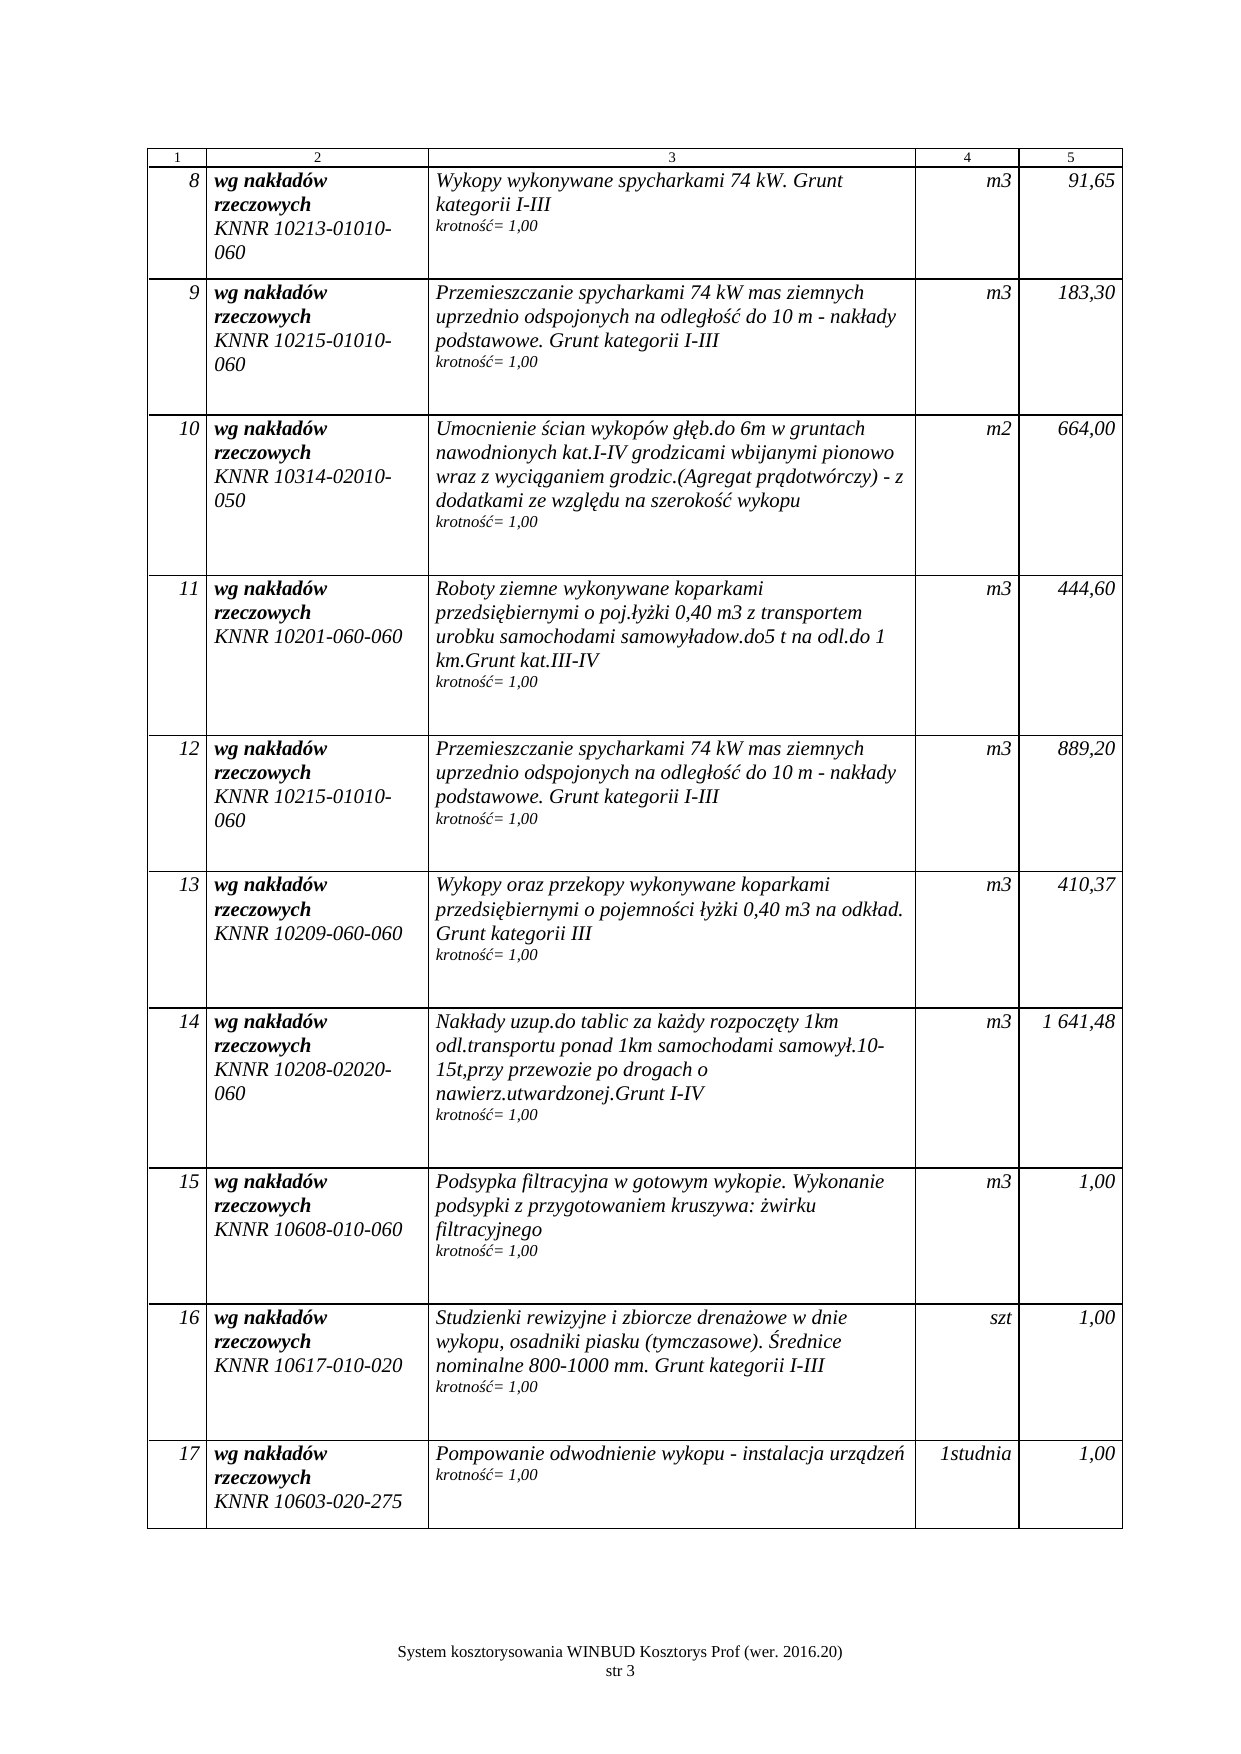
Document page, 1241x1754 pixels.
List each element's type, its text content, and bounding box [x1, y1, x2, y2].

table_cell 664,00 [1020, 416, 1122, 574]
table_cell 1,00 [1020, 1441, 1122, 1527]
table_cell 1,00 [1020, 1305, 1122, 1439]
table_cell Przemieszczanie spycharkami 74 kW mas ziemnych uprzednio odspojonych na odległość do 10 m - nakłady podstawowe. Grunt kategorii I-III krotność= 1,00 [429, 736, 915, 871]
table_cell 13 [148, 872, 206, 1007]
table_cell m3 [916, 872, 1018, 1007]
table_cell m3 [916, 1169, 1018, 1303]
table_header 5 [1020, 149, 1122, 166]
table_header 4 [916, 149, 1018, 166]
table_cell 16 [148, 1304, 206, 1439]
table_cell 444,60 [1020, 576, 1122, 735]
table_cell Umocnienie ścian wykopów głęb.do 6m w gruntach nawodnionych kat.I-IV grodzicami wbijanymi pionowo wraz z wyciąganiem grodzic.(Agregat prądotwórczy) - z dodatkami ze względu na szerokość wykopu krotność= 1,00 [429, 416, 915, 574]
table_cell wg nakładów rzeczowych KNNR 10208-02020-060 [207, 1009, 428, 1167]
table_cell 889,20 [1020, 736, 1122, 871]
table_cell wg nakładów rzeczowych KNNR 10213-01010-060 [207, 168, 428, 278]
table_cell 183,30 [1020, 280, 1122, 414]
table_header 3 [429, 149, 915, 166]
table_cell Nakłady uzup.do tablic za każdy rozpoczęty 1km odl.transportu ponad 1km samochodami samowył.10-15t,przy przewozie po drogach o nawierz.utwardzonej.Grunt I-IV krotność= 1,00 [429, 1009, 915, 1167]
table_cell 15 [148, 1168, 206, 1303]
table_cell 12 [148, 736, 206, 871]
table_cell Studzienki rewizyjne i zbiorcze drenażowe w dnie wykopu, osadniki piasku (tymczasowe). Średnice nominalne 800-1000 mm. Grunt kategorii I-III krotność= 1,00 [429, 1305, 915, 1439]
table_cell 1studnia [916, 1441, 1018, 1527]
table_cell 10 [148, 415, 206, 574]
table_cell wg nakładów rzeczowych KNNR 10209-060-060 [207, 872, 428, 1007]
table_cell Wykopy oraz przekopy wykonywane koparkami przedsiębiernymi o pojemności łyżki 0,40 m3 na odkład. Grunt kategorii III krotność= 1,00 [429, 872, 915, 1007]
table_cell Wykopy wykonywane spycharkami 74 kW. Grunt kategorii I-III krotność= 1,00 [429, 168, 915, 278]
table_cell 17 [148, 1441, 206, 1527]
table_cell wg nakładów rzeczowych KNNR 10617-010-020 [207, 1305, 428, 1439]
table_cell wg nakładów rzeczowych KNNR 10608-010-060 [207, 1169, 428, 1303]
table_cell m3 [916, 280, 1018, 414]
table_header 1 [148, 149, 206, 166]
table_cell m3 [916, 736, 1018, 871]
table_cell Przemieszczanie spycharkami 74 kW mas ziemnych uprzednio odspojonych na odległość do 10 m - nakłady podstawowe. Grunt kategorii I-III krotność= 1,00 [429, 280, 915, 414]
table_cell Pompowanie odwodnienie wykopu - instalacja urządzeń krotność= 1,00 [429, 1441, 915, 1527]
table_cell wg nakładów rzeczowych KNNR 10201-060-060 [207, 576, 428, 735]
table_cell m3 [916, 576, 1018, 735]
table_cell Roboty ziemne wykonywane koparkami przedsiębiernymi o poj.łyżki 0,40 m3 z transportem urobku samochodami samowyładow.do5 t na odl.do 1 km.Grunt kat.III-IV krotność= 1,00 [429, 576, 915, 735]
table_cell wg nakładów rzeczowych KNNR 10603-020-275 [207, 1441, 428, 1527]
table_cell m3 [916, 1009, 1018, 1167]
table_header 2 [207, 149, 428, 166]
table_cell 14 [148, 1008, 206, 1167]
table_cell Podsypka filtracyjna w gotowym wykopie. Wykonanie podsypki z przygotowaniem kruszywa: żwirku filtracyjnego krotność= 1,00 [429, 1169, 915, 1303]
table_cell 11 [148, 576, 206, 735]
table_cell wg nakładów rzeczowych KNNR 10215-01010-060 [207, 736, 428, 871]
table_cell 1,00 [1020, 1169, 1122, 1303]
table_cell 8 [148, 167, 206, 278]
table_cell 410,37 [1020, 872, 1122, 1007]
table_cell m3 [916, 168, 1018, 278]
table_cell wg nakładów rzeczowych KNNR 10314-02010-050 [207, 416, 428, 574]
table_cell 9 [148, 279, 206, 414]
table_cell m2 [916, 416, 1018, 574]
table_cell szt [916, 1305, 1018, 1439]
table_cell wg nakładów rzeczowych KNNR 10215-01010-060 [207, 280, 428, 414]
table_cell 1 641,48 [1020, 1009, 1122, 1167]
table_cell 91,65 [1020, 168, 1122, 278]
